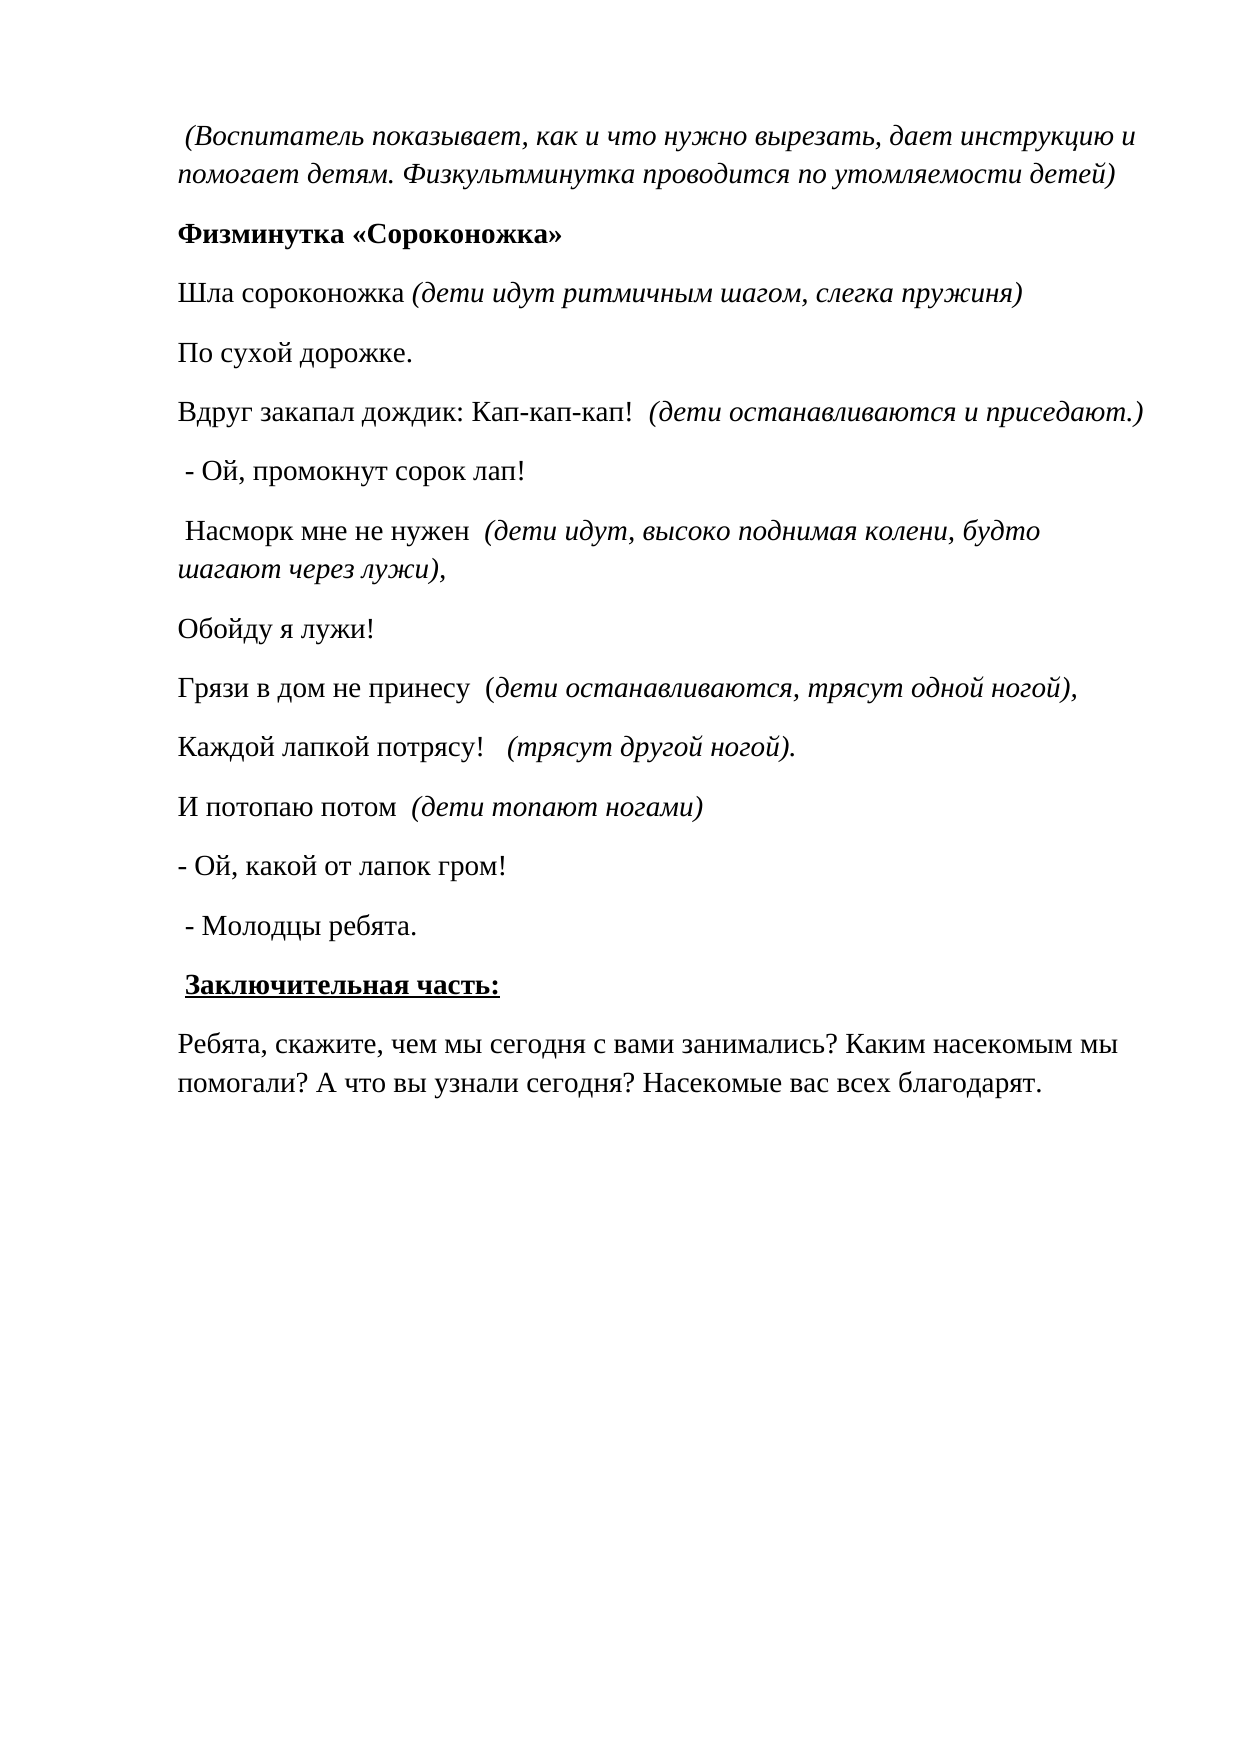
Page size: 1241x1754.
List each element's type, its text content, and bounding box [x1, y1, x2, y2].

text (Воспитатель показывает, как и что нужно вырезать, дает инструкцию и помогает детям. Физкультминутка проводится по утомляемости детей) [177, 118, 1152, 190]
text Ребята, скажите, чем мы сегодня с вами занимались? Каким насекомым мы помогали? А что вы узнали сегодня? Насекомые вас всех благодарят. [177, 1026, 1152, 1098]
text И потопаю потом (дети топают ногами) [177, 789, 1152, 822]
text По сухой дорожке. [177, 335, 1152, 368]
text Вдруг закапал дождик: Кап-кап-кап! (дети останавливаются и приседают.) [177, 394, 1152, 428]
text Грязи в дом не принесу (дети останавливаются, трясут одной ногой), [177, 670, 1152, 704]
text Обойду я лужи! [177, 611, 1152, 644]
text Насморк мне не нужен (дети идут, высоко поднимая колени, будто шагают через лужи), [177, 513, 1152, 585]
text - Ой, промокнут сорок лап! [177, 453, 1152, 487]
text - Ой, какой от лапок гром! [177, 848, 1152, 882]
text Заключительная часть: [177, 967, 1152, 1001]
text - Молодцы ребята. [177, 908, 1152, 941]
text Физминутка «Сороконожка» [177, 216, 1152, 249]
text Шла сороконожка (дети идут ритмичным шагом, слегка пружиня) [177, 275, 1152, 309]
text Каждой лапкой потрясу! (трясут другой ногой). [177, 729, 1152, 763]
